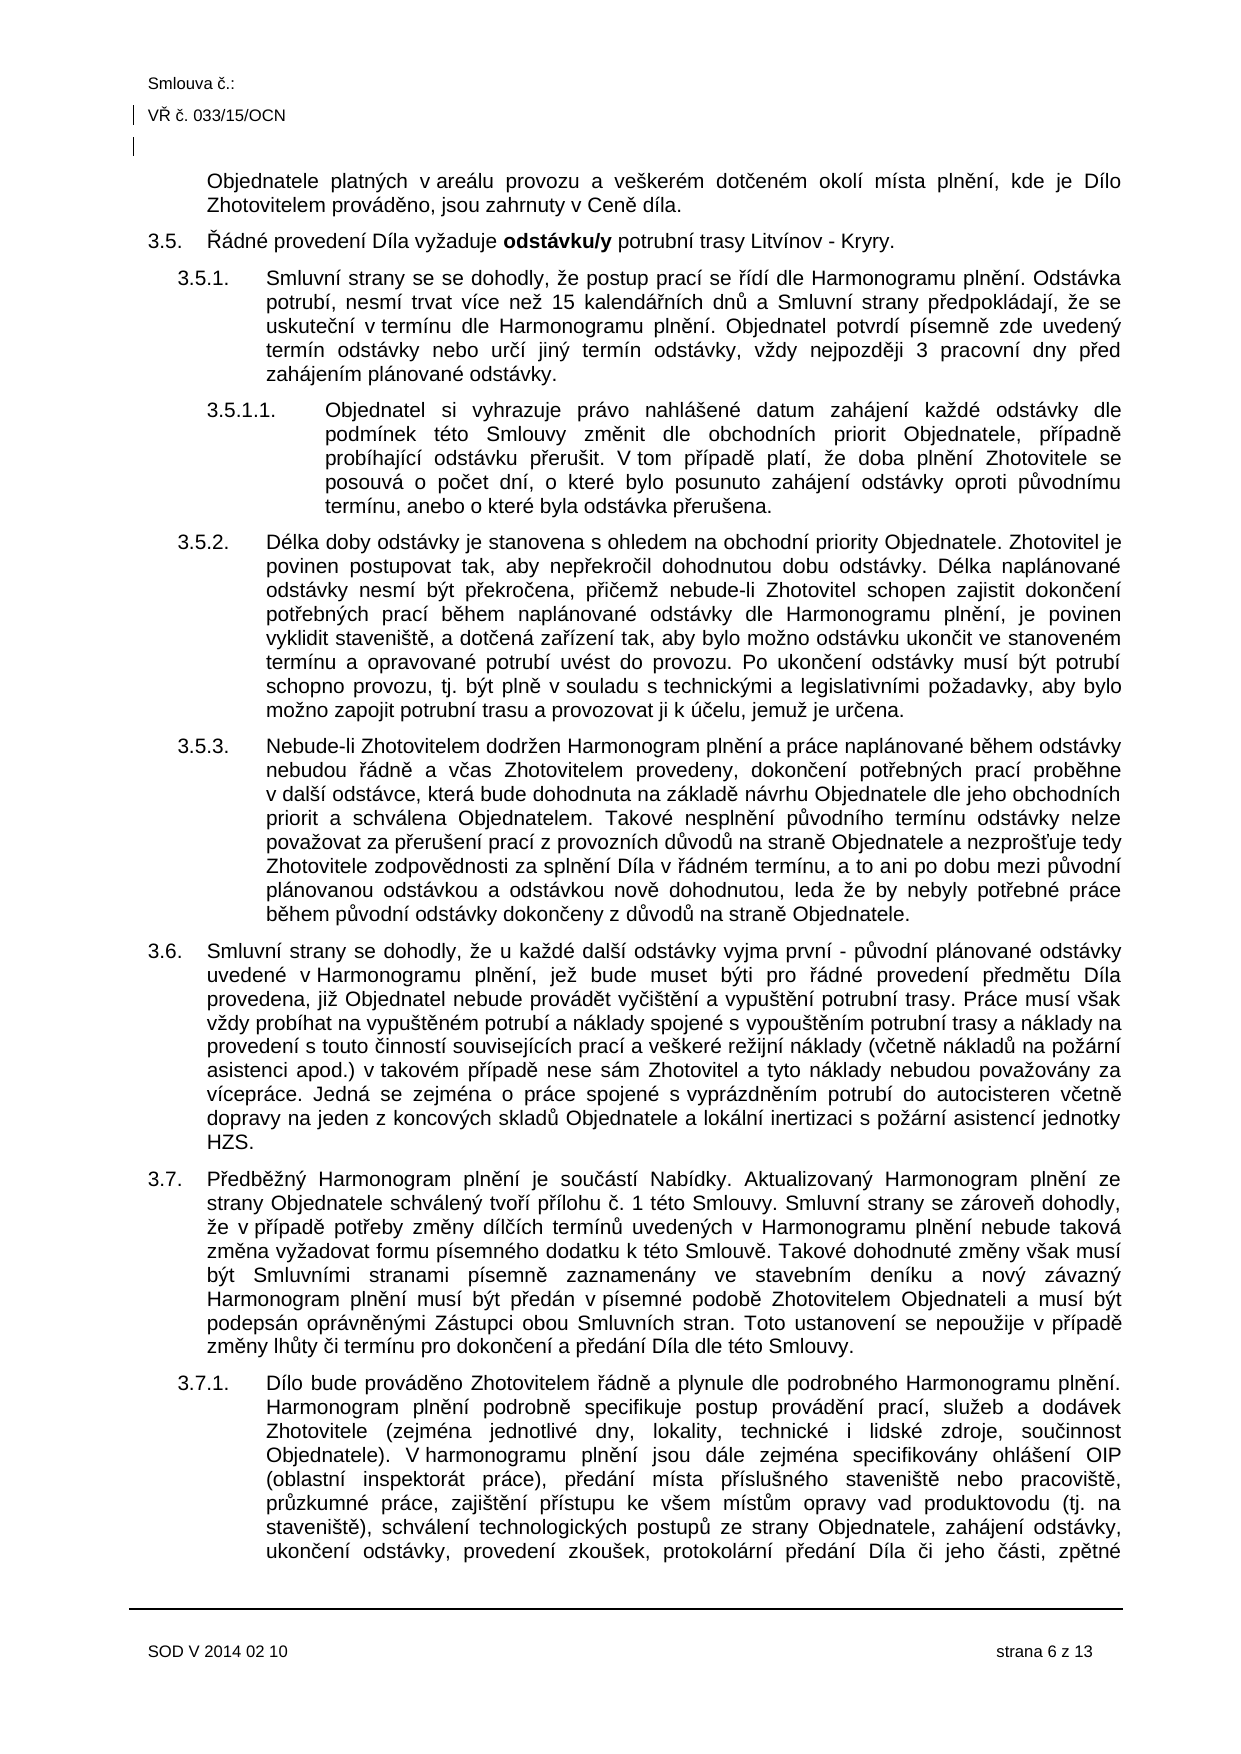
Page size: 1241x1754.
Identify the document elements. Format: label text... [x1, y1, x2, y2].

text Délka doby odstávky je stanovena s ohledem na obchodní priority Objednatele. Zhotovitel je povinen postupovat tak, aby nepřekročil dohodnutou dobu odstávky. Délka naplánované odstávky nesmí být překročena, přičemž nebude-li Zhotovitel schopen zajistit dokončení potřebných prací během naplánované odstávky dle Harmonogramu plnění, je povinen vyklidit staveniště, a dotčená zařízení tak, aby bylo možno odstávku ukončit ve stanoveném termínu a opravované potrubí uvést do provozu. Po ukončení odstávky musí být potrubí schopno provozu, tj. být plně v souladu s technickými a legislativními požadavky, aby bylo možno zapojit potrubní trasu a provozovat ji k účelu, jemuž je určena. [177, 530, 1122, 722]
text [177, 1371, 1122, 1562]
text Objednatel si vyhrazuje právo nahlášené datum zahájení každé odstávky dle podmínek této Smlouvy změnit dle obchodních priorit Objednatele, případně probíhající odstávku přerušit. V tom případě platí, že doba plnění Zhotovitele se posouvá o počet dní, o které bylo posunuto zahájení odstávky oproti původnímu termínu, anebo o které byla odstávka přerušena. [207, 398, 1122, 518]
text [148, 169, 1122, 217]
text Řádné provedení Díla vyžaduje odstávku/y potrubní trasy Litvínov - Kryry. [148, 229, 1122, 253]
text Smluvní strany se se dohodly, že postup prací se řídí dle Harmonogramu plnění. Odstávka potrubí, nesmí trvat více než 15 kalendářních dnů a Smluvní strany předpokládají, že se uskuteční v termínu dle Harmonogramu plnění. Objednatel potvrdí písemně zde uvedený termín odstávky nebo určí jiný termín odstávky, vždy nejpozději 3 pracovní dny před zahájením plánované odstávky. [177, 266, 1122, 385]
text Nebude-li Zhotovitelem dodržen Harmonogram plnění a práce naplánované během odstávky nebudou řádně a včas Zhotovitelem provedeny, dokončení potřebných prací proběhne v další odstávce, která bude dohodnuta na základě návrhu Objednatele dle jeho obchodních priorit a schválena Objednatelem. Takové nesplnění původního termínu odstávky nelze považovat za přerušení prací z provozních důvodů na straně Objednatele a nezprošťuje tedy Zhotovitele zodpovědnosti za splnění Díla v řádném termínu, a to ani po dobu mezi původní plánovanou odstávkou a odstávkou nově dohodnutou, leda že by nebyly potřebné práce během původní odstávky dokončeny z důvodů na straně Objednatele. [177, 734, 1122, 926]
text Smluvní strany se dohodly, že u každé další odstávky vyjma první - původní plánované odstávky uvedené v Harmonogramu plnění, jež bude muset býti pro řádné provedení předmětu Díla provedena, již Objednatel nebude provádět vyčištění a vypuštění potrubní trasy. Práce musí však vždy probíhat na vypuštěném potrubí a náklady spojené s vypouštěním potrubní trasy a náklady na provedení s touto činností souvisejících prací a veškeré režijní náklady (včetně nákladů na požární asistenci apod.) v takovém případě nese sám Zhotovitel a tyto náklady nebudou považovány za vícepráce. Jedná se zejména o práce spojené s vyprázdněním potrubí do autocisteren včetně dopravy na jeden z koncových skladů Objednatele a lokální inertizaci s požární asistencí jednotky HZS. [148, 938, 1122, 1154]
text Předběžný Harmonogram plnění je součástí Nabídky. Aktualizovaný Harmonogram plnění ze strany Objednatele schválený tvoří přílohu č. 1 této Smlouvy. Smluvní strany se zároveň dohodly, že v případě potřeby změny dílčích termínů uvedených v Harmonogramu plnění nebude taková změna vyžadovat formu písemného dodatku k této Smlouvě. Takové dohodnuté změny však musí být Smluvními stranami písemně zaznamenány ve stavebním deníku a nový závazný Harmonogram plnění musí být předán v písemné podobě Zhotovitelem Objednateli a musí být podepsán oprávněnými Zástupci obou Smluvních stran. Toto ustanovení se nepoužije v případě změny lhůty či termínu pro dokončení a předání Díla dle této Smlouvy. [148, 1167, 1122, 1358]
